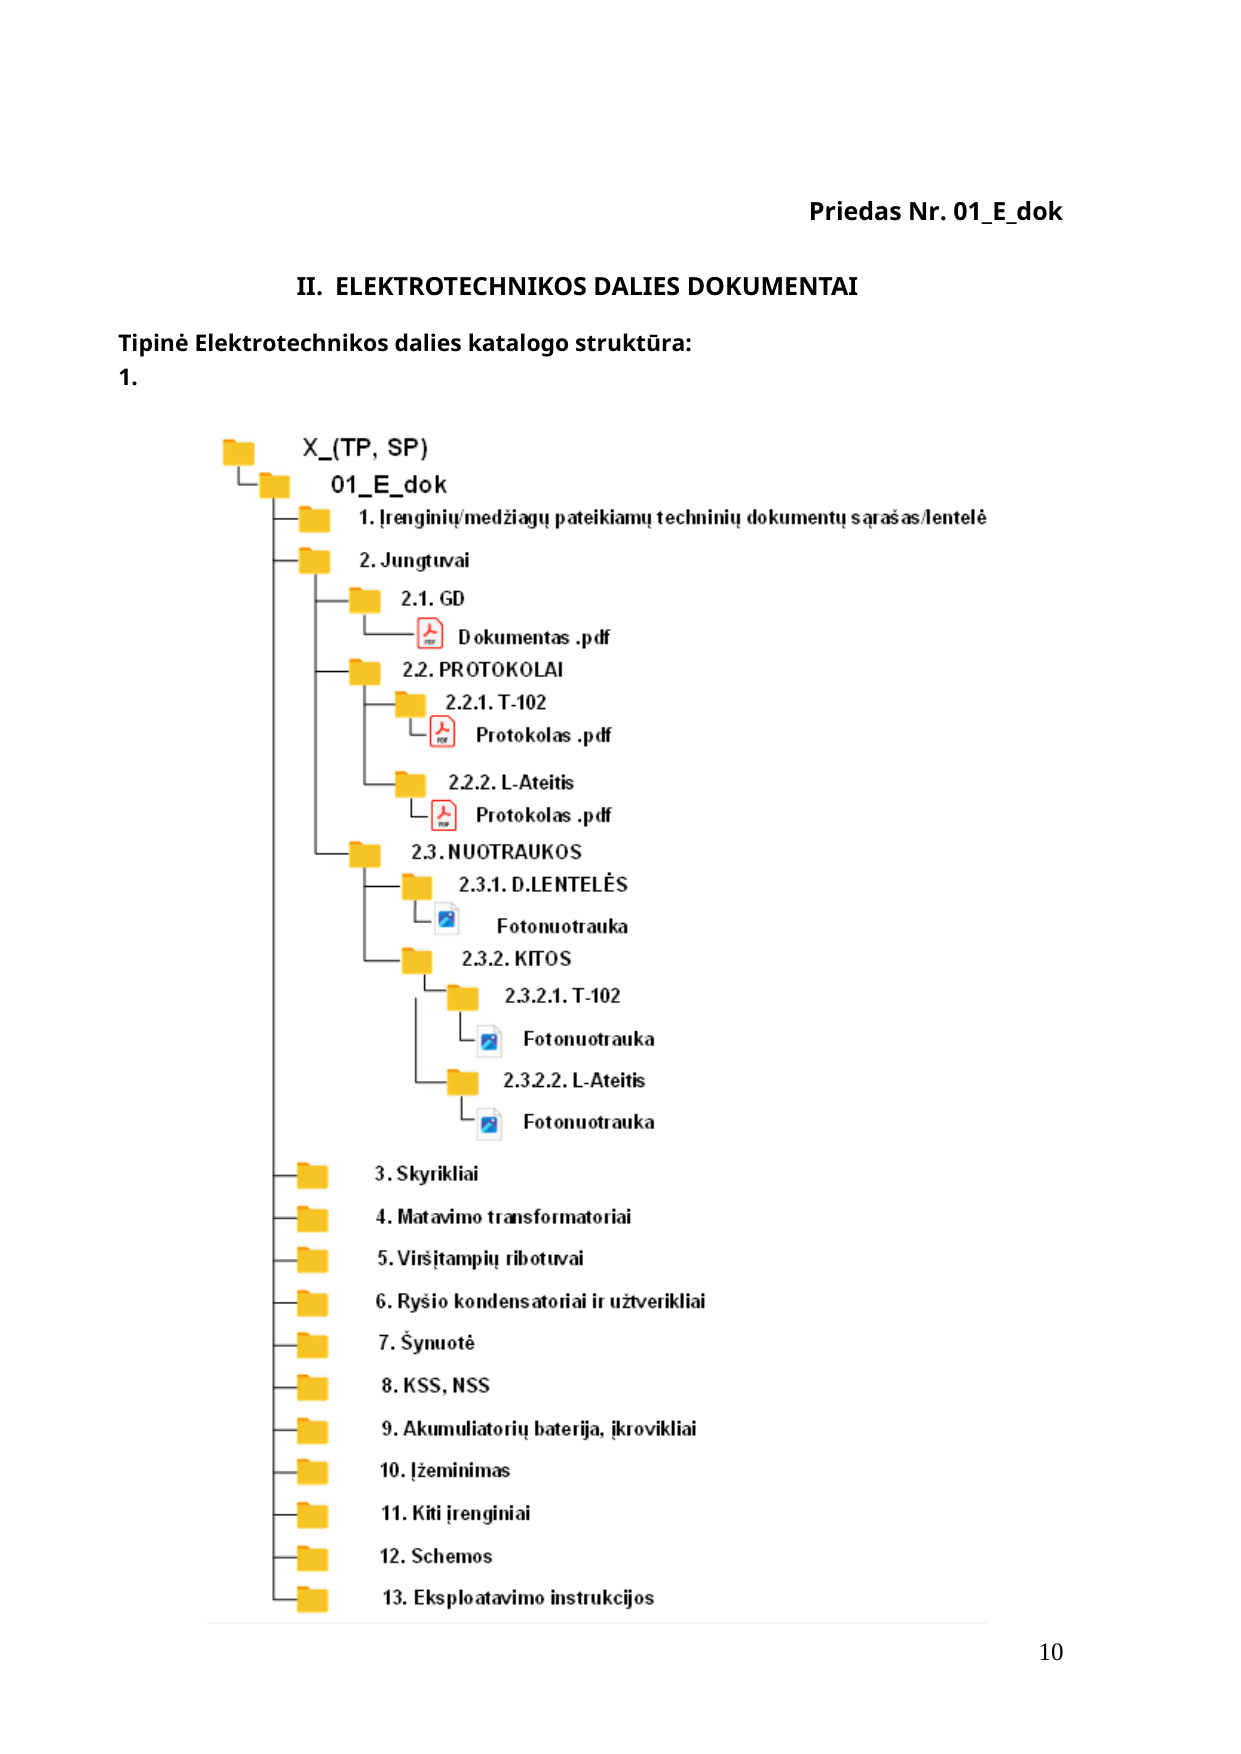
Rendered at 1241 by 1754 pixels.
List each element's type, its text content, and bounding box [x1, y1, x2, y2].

text Tipinė Elektrotechnikos dalies katalogo struktūra: [118, 327, 1063, 358]
text Priedas Nr. 01_E_dok [118, 162, 1063, 228]
subtitle Elektrotechnikos dalies dokumentai [118, 268, 1063, 302]
picture [206, 428, 988, 1624]
